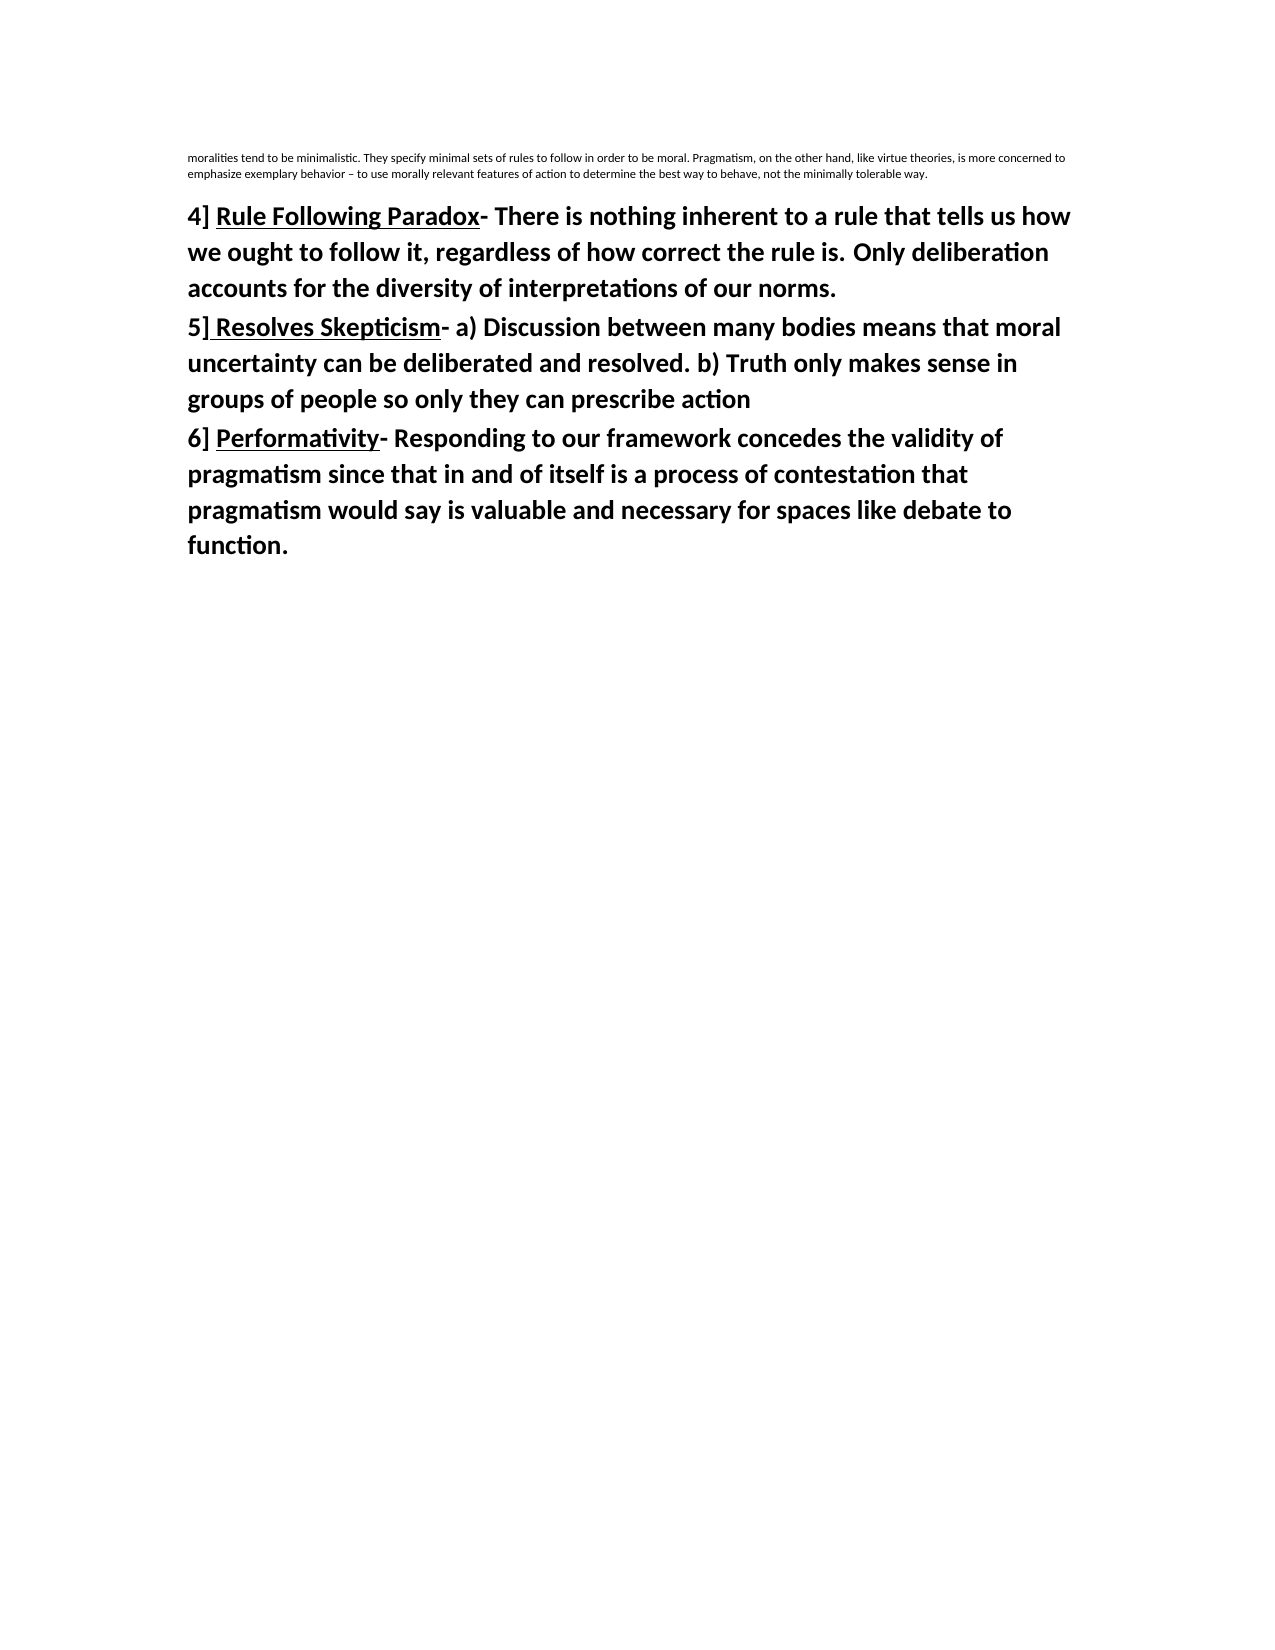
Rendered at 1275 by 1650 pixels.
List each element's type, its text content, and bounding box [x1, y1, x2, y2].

subtitle 4] Rule Following Paradox- There is nothing inherent to a rule that tells us how we ought to follow it, regardless of how correct the rule is. Only deliberation accounts for the diversity of interpretations of our norms. [187, 199, 1087, 304]
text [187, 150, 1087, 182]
subtitle 5] Resolves Skepticism- a) Discussion between many bodies means that moral uncertainty can be deliberated and resolved. b) Truth only makes sense in groups of people so only they can prescribe action [187, 311, 1087, 415]
subtitle 6] Performativity- Responding to our framework concedes the validity of pragmatism since that in and of itself is a process of contestation that pragmatism would say is valuable and necessary for spaces like debate to function. [187, 422, 1087, 562]
